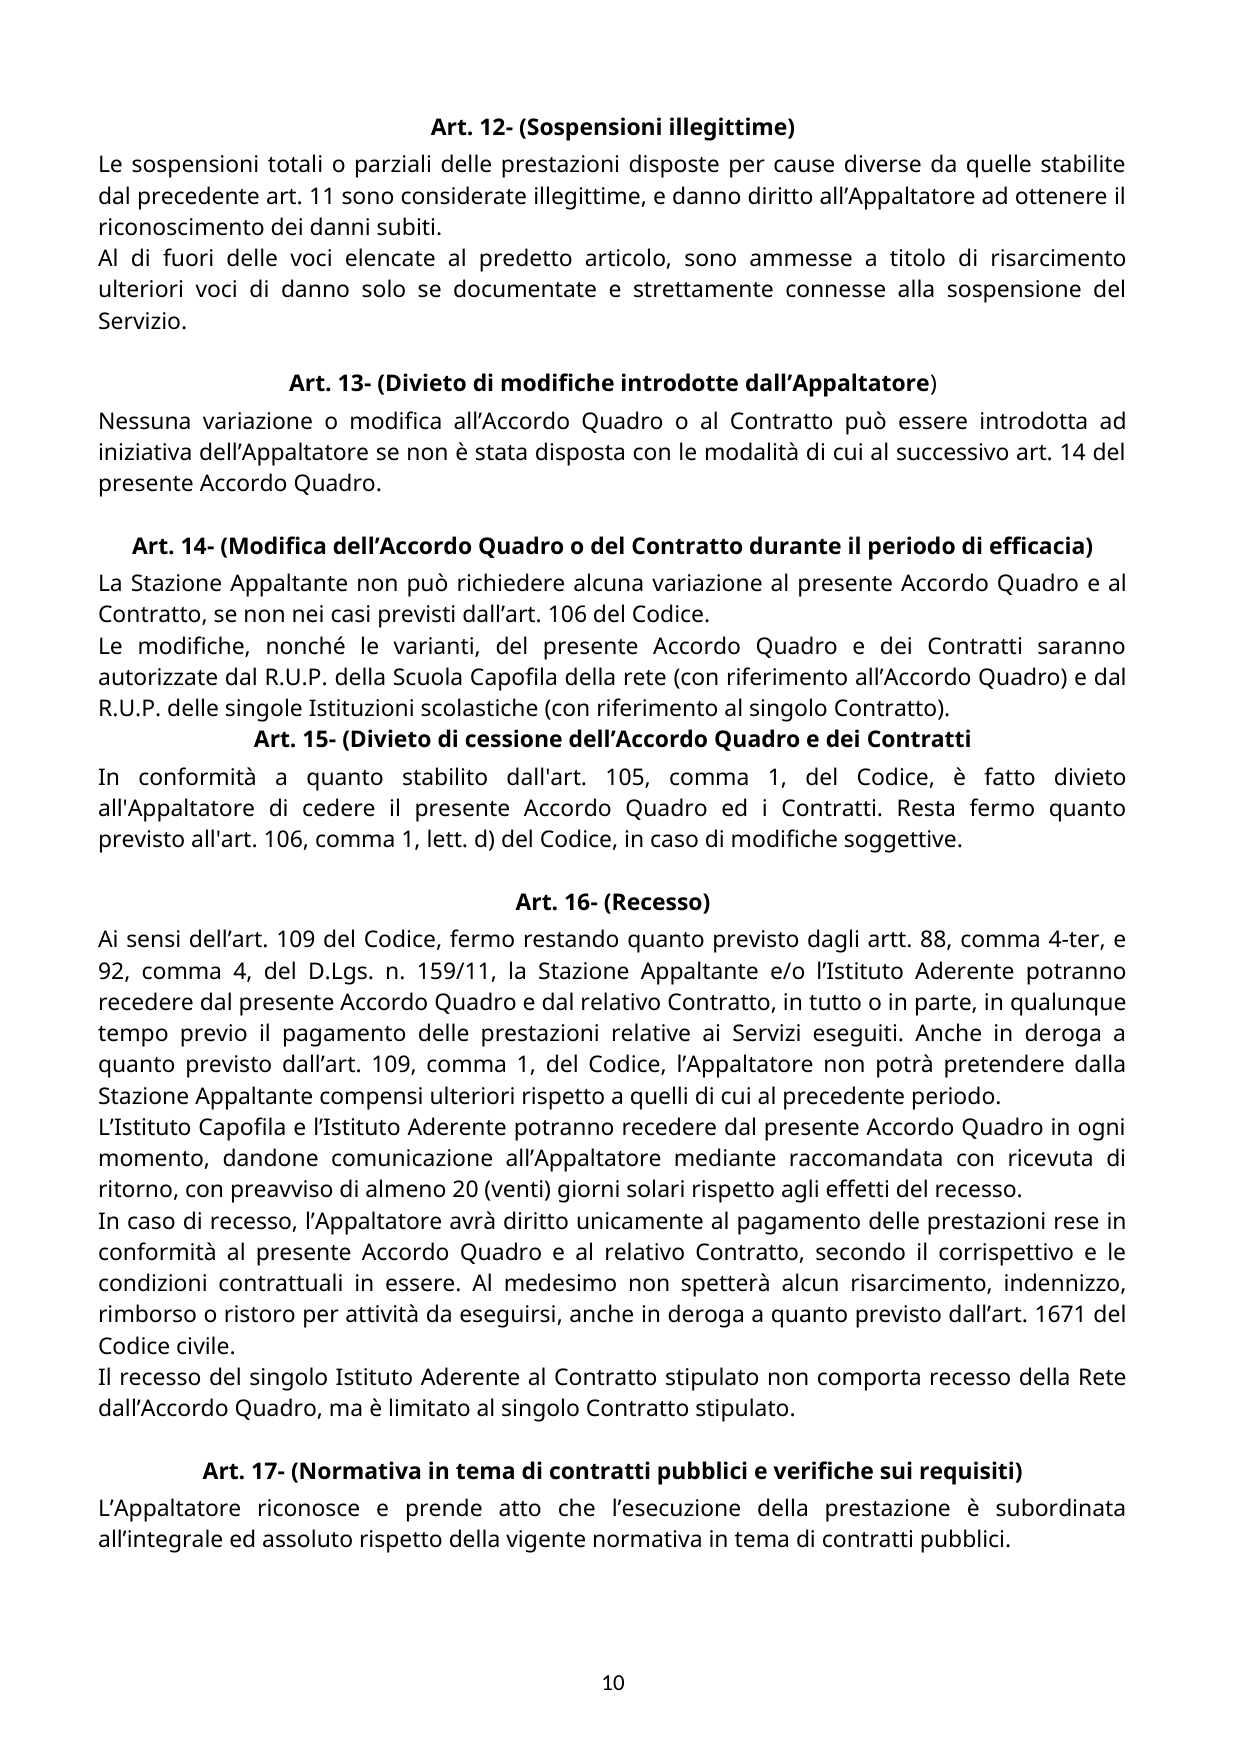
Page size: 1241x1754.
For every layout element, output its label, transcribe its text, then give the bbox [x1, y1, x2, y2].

text In conformità a quanto stabilito dall'art. 105, comma 1, del Codice, è fatto divieto all'Appaltatore di cedere il presente Accordo Quadro ed i Contratti. Resta fermo quanto previsto all'art. 106, comma 1, lett. d) del Codice, in caso di modifiche soggettive. [98, 761, 1128, 855]
text Art. 12 - (Sospensioni illegittime) [98, 111, 1128, 142]
text La Stazione Appaltante non può richiedere alcuna variazione al presente Accordo Quadro e al Contratto, se non nei casi previsti dall’art. 106 del Codice. [98, 567, 1128, 630]
text Art. 14 - (Modifica dell’Accordo Quadro o del Contratto durante il periodo di efficacia) [98, 530, 1128, 561]
text In caso di recesso, l’Appaltatore avrà diritto unicamente al pagamento delle prestazioni rese in conformità al presente Accordo Quadro e al relativo Contratto, secondo il corrispettivo e le condizioni contrattuali in essere. Al medesimo non spetterà alcun risarcimento, indennizzo, rimborso o ristoro per attività da eseguirsi, anche in deroga a quanto previsto dall’art. 1671 del Codice civile. [98, 1205, 1128, 1361]
text Al di fuori delle voci elencate al predetto articolo, sono ammesse a titolo di risarcimento ulteriori voci di danno solo se documentate e strettamente connesse alla sospensione del Servizio. [98, 242, 1128, 336]
text L’Istituto Capofila e l’Istituto Aderente potranno recedere dal presente Accordo Quadro in ogni momento, dandone comunicazione all’Appaltatore mediante raccomandata con ricevuta di ritorno, con preavviso di almeno 20 (venti) giorni solari rispetto agli effetti del recesso. [98, 1111, 1128, 1205]
text Art. 15 - (Divieto di cessione dell’Accordo Quadro e dei Contratti [98, 723, 1128, 755]
text Nessuna variazione o modifica all’Accordo Quadro o al Contratto può essere introdotta ad iniziativa dell’Appaltatore se non è stata disposta con le modalità di cui al successivo art. 14 del presente Accordo Quadro. [98, 405, 1128, 498]
text L’Appaltatore riconosce e prende atto che l’esecuzione della prestazione è subordinata all’integrale ed assoluto rispetto della vigente normativa in tema di contratti pubblici. [98, 1492, 1128, 1555]
text Il recesso del singolo Istituto Aderente al Contratto stipulato non comporta recesso della Rete dall’Accordo Quadro, ma è limitato al singolo Contratto stipulato. [98, 1361, 1128, 1423]
text Le sospensioni totali o parziali delle prestazioni disposte per cause diverse da quelle stabilite dal precedente art. 11 sono considerate illegittime, e danno diritto all’Appaltatore ad ottenere il riconoscimento dei danni subiti. [98, 148, 1128, 242]
text Art. 16 - (Recesso) [98, 886, 1128, 917]
text Le modifiche, nonché le varianti, del presente Accordo Quadro e dei Contratti saranno autorizzate dal R.U.P. della Scuola Capofila della rete (con riferimento all’Accordo Quadro) e dal R.U.P. delle singole Istituzioni scolastiche (con riferimento al singolo Contratto). [98, 630, 1128, 723]
text Art. 13 - (Divieto di modifiche introdotte dall’Appaltatore) [98, 367, 1128, 398]
text Ai sensi dell’art. 109 del Codice, fermo restando quanto previsto dagli artt. 88, comma 4-ter, e 92, comma 4, del D.Lgs. n. 159/11, la Stazione Appaltante e/o l’Istituto Aderente potranno recedere dal presente Accordo Quadro e dal relativo Contratto, in tutto o in parte, in qualunque tempo previo il pagamento delle prestazioni relative ai Servizi eseguiti. Anche in deroga a quanto previsto dall’art. 109, comma 1, del Codice, l’Appaltatore non potrà pretendere dalla Stazione Appaltante compensi ulteriori rispetto a quelli di cui al precedente periodo. [98, 923, 1128, 1111]
text Art. 17 - (Normativa in tema di contratti pubblici e verifiche sui requisiti) [98, 1455, 1128, 1486]
